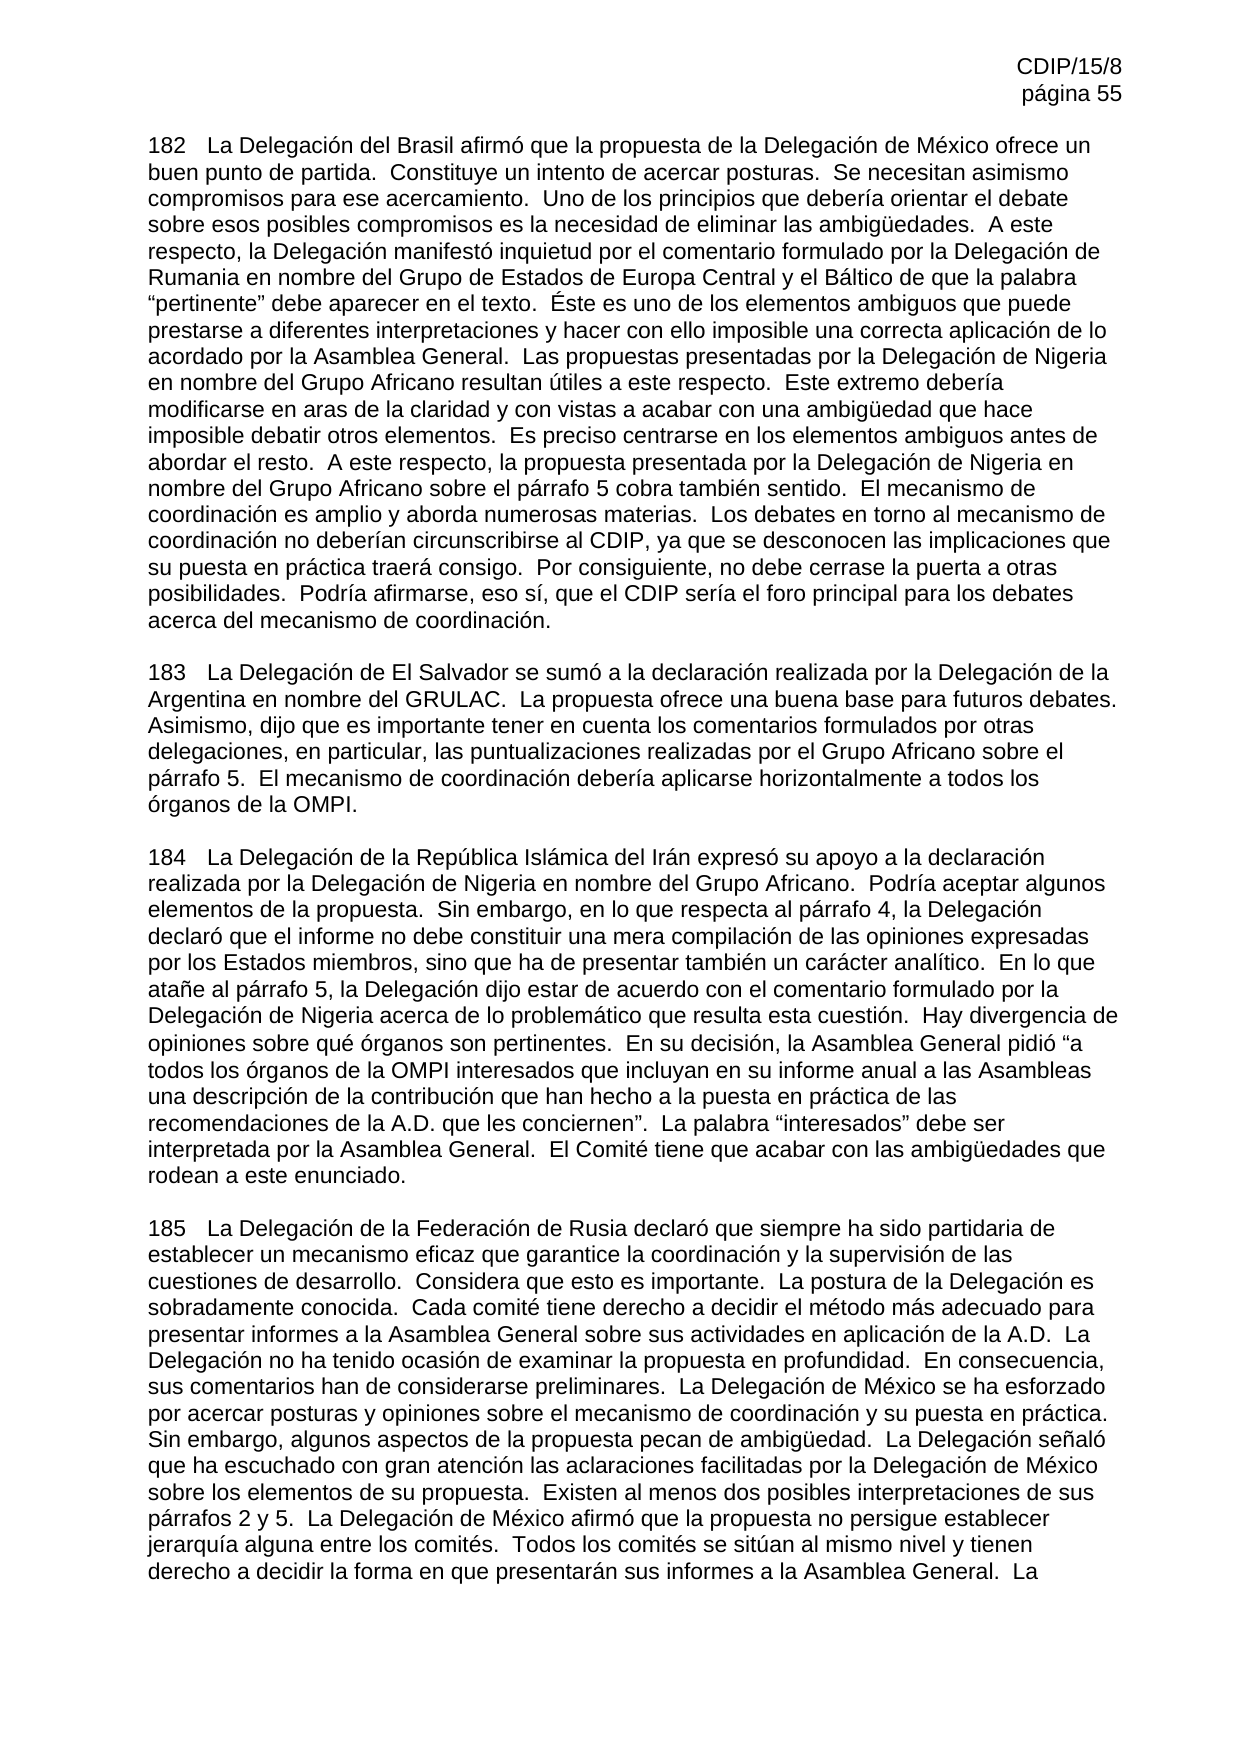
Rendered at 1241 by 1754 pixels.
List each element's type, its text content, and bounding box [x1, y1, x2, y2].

text La Delegación de la República Islámica del Irán expresó su apoyo a la declaración realizada por la Delegación de Nigeria en nombre del Grupo Africano. Podría aceptar algunos elementos de la propuesta. Sin embargo, en lo que respecta al párrafo 4, la Delegación declaró que el informe no debe constituir una mera compilación de las opiniones expresadas por los Estados miembros, sino que ha de presentar también un carácter analítico. En lo que atañe al párrafo 5, la Delegación dijo estar de acuerdo con el comentario formulado por la Delegación de Nigeria acerca de lo problemático que resulta esta cuestión. Hay divergencia de opiniones sobre qué órganos son pertinentes. En su decisión, la Asamblea General pidió “a todos los órganos de la OMPI interesados que incluyan en su informe anual a las Asambleas una descripción de la contribución que han hecho a la puesta en práctica de las recomendaciones de la A.D. que les conciernen”. La palabra “interesados” debe ser interpretada por la Asamblea General. El Comité tiene que acabar con las ambigüedades que rodean a este enunciado. [148, 844, 1122, 1189]
text La Delegación del Brasil afirmó que la propuesta de la Delegación de México ofrece un buen punto de partida. Constituye un intento de acercar posturas. Se necesitan asimismo compromisos para ese acercamiento. Uno de los principios que debería orientar el debate sobre esos posibles compromisos es la necesidad de eliminar las ambigüedades. A este respecto, la Delegación manifestó inquietud por el comentario formulado por la Delegación de Rumania en nombre del Grupo de Estados de Europa Central y el Báltico de que la palabra “pertinente” debe aparecer en el texto. Éste es uno de los elementos ambiguos que puede prestarse a diferentes interpretaciones y hacer con ello imposible una correcta aplicación de lo acordado por la Asamblea General. Las propuestas presentadas por la Delegación de Nigeria en nombre del Grupo Africano resultan útiles a este respecto. Este extremo debería modificarse en aras de la claridad y con vistas a acabar con una ambigüedad que hace imposible debatir otros elementos. Es preciso centrarse en los elementos ambiguos antes de abordar el resto. A este respecto, la propuesta presentada por la Delegación de Nigeria en nombre del Grupo Africano sobre el párrafo 5 cobra también sentido. El mecanismo de coordinación es amplio y aborda numerosas materias. Los debates en torno al mecanismo de coordinación no deberían circunscribirse al CDIP, ya que se desconocen las implicaciones que su puesta en práctica traerá consigo. Por consiguiente, no debe cerrase la puerta a otras posibilidades. Podría afirmarse, eso sí, que el CDIP sería el foro principal para los debates acerca del mecanismo de coordinación. [148, 132, 1122, 633]
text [148, 1215, 1122, 1584]
text La Delegación de El Salvador se sumó a la declaración realizada por la Delegación de la Argentina en nombre del GRULAC. La propuesta ofrece una buena base para futuros debates. Asimismo, dijo que es importante tener en cuenta los comentarios formulados por otras delegaciones, en particular, las puntualizaciones realizadas por el Grupo Africano sobre el párrafo 5. El mecanismo de coordinación debería aplicarse horizontalmente a todos los órganos de la OMPI. [148, 659, 1122, 817]
